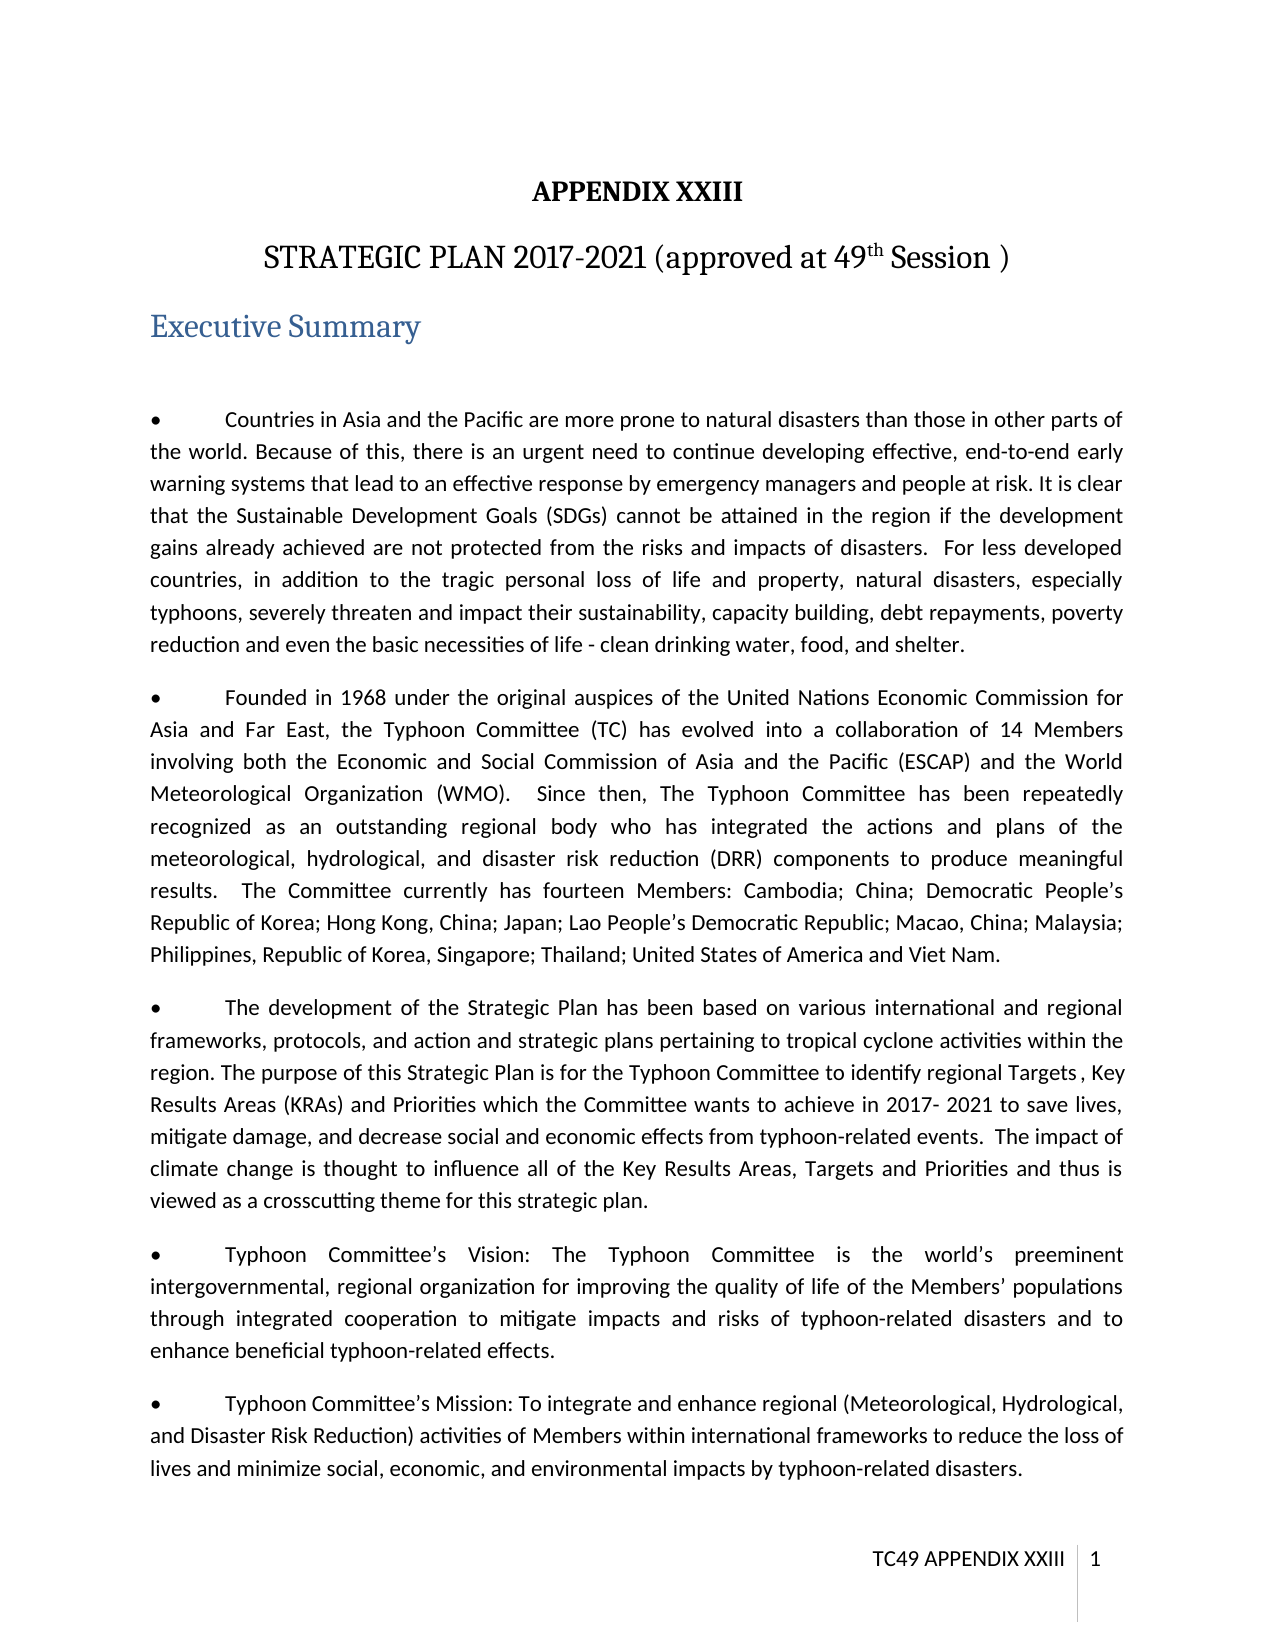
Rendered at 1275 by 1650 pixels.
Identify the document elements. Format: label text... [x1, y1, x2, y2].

text • Typhoon Committee’s Mission: To integrate and enhance regional (Meteorological, Hydrological, and Disaster Risk Reduction) activities of Members within international frameworks to reduce the loss of lives and minimize social, economic, and environmental impacts by typhoon-related disasters. [150, 1389, 1125, 1482]
subtitle Executive Summary [150, 308, 1125, 346]
subtitle STRATEGIC PLAN 2017-2021 (approved at 49th Session ) [150, 238, 1125, 277]
text • Countries in Asia and the Pacific are more prone to natural disasters than those in other parts of the world. Because of this, there is an urgent need to continue developing effective, end-to-end early warning systems that lead to an effective response by emergency managers and people at risk. It is clear that the Sustainable Development Goals (SDGs) cannot be attained in the region if the development gains already achieved are not protected from the risks and impacts of disasters. For less developed countries, in addition to the tragic personal loss of life and property, natural disasters, especially typhoons, severely threaten and impact their sustainability, capacity building, debt repayments, poverty reduction and even the basic necessities of life - clean drinking water, food, and shelter. [150, 405, 1125, 658]
text • Founded in 1968 under the original auspices of the United Nations Economic Commission for Asia and Far East, the Typhoon Committee (TC) has evolved into a collaboration of 14 Members involving both the Economic and Social Commission of Asia and the Pacific (ESCAP) and the World Meteorological Organization (WMO). Since then, The Typhoon Committee has been repeatedly recognized as an outstanding regional body who has integrated the actions and plans of the meteorological, hydrological, and disaster risk reduction (DRR) components to produce meaningful results. The Committee currently has fourteen Members: Cambodia; China; Democratic People’s Republic of Korea; Hong Kong, China; Japan; Lao People’s Democratic Republic; Macao, China; Malaysia; Philippines, Republic of Korea, Singapore; Thailand; United States of America and Viet Nam. [150, 683, 1125, 968]
subtitle APPENDIX XXIII [150, 175, 1125, 208]
text • Typhoon Committee’s Vision: The Typhoon Committee is the world’s preeminent intergovernmental, regional organization for improving the quality of life of the Members’ populations through integrated cooperation to mitigate impacts and risks of typhoon-related disasters and to enhance beneficial typhoon-related effects. [150, 1240, 1125, 1364]
text • The development of the Strategic Plan has been based on various international and regional frameworks, protocols, and action and strategic plans pertaining to tropical cyclone activities within the region. The purpose of this Strategic Plan is for the Typhoon Committee to identify regional Targets, Key Results Areas (KRAs) and Priorities which the Committee wants to achieve in 2017- 2021 to save lives, mitigate damage, and decrease social and economic effects from typhoon-related events. The impact of climate change is thought to influence all of the Key Results Areas, Targets and Priorities and thus is viewed as a crosscutting theme for this strategic plan. [150, 993, 1125, 1215]
